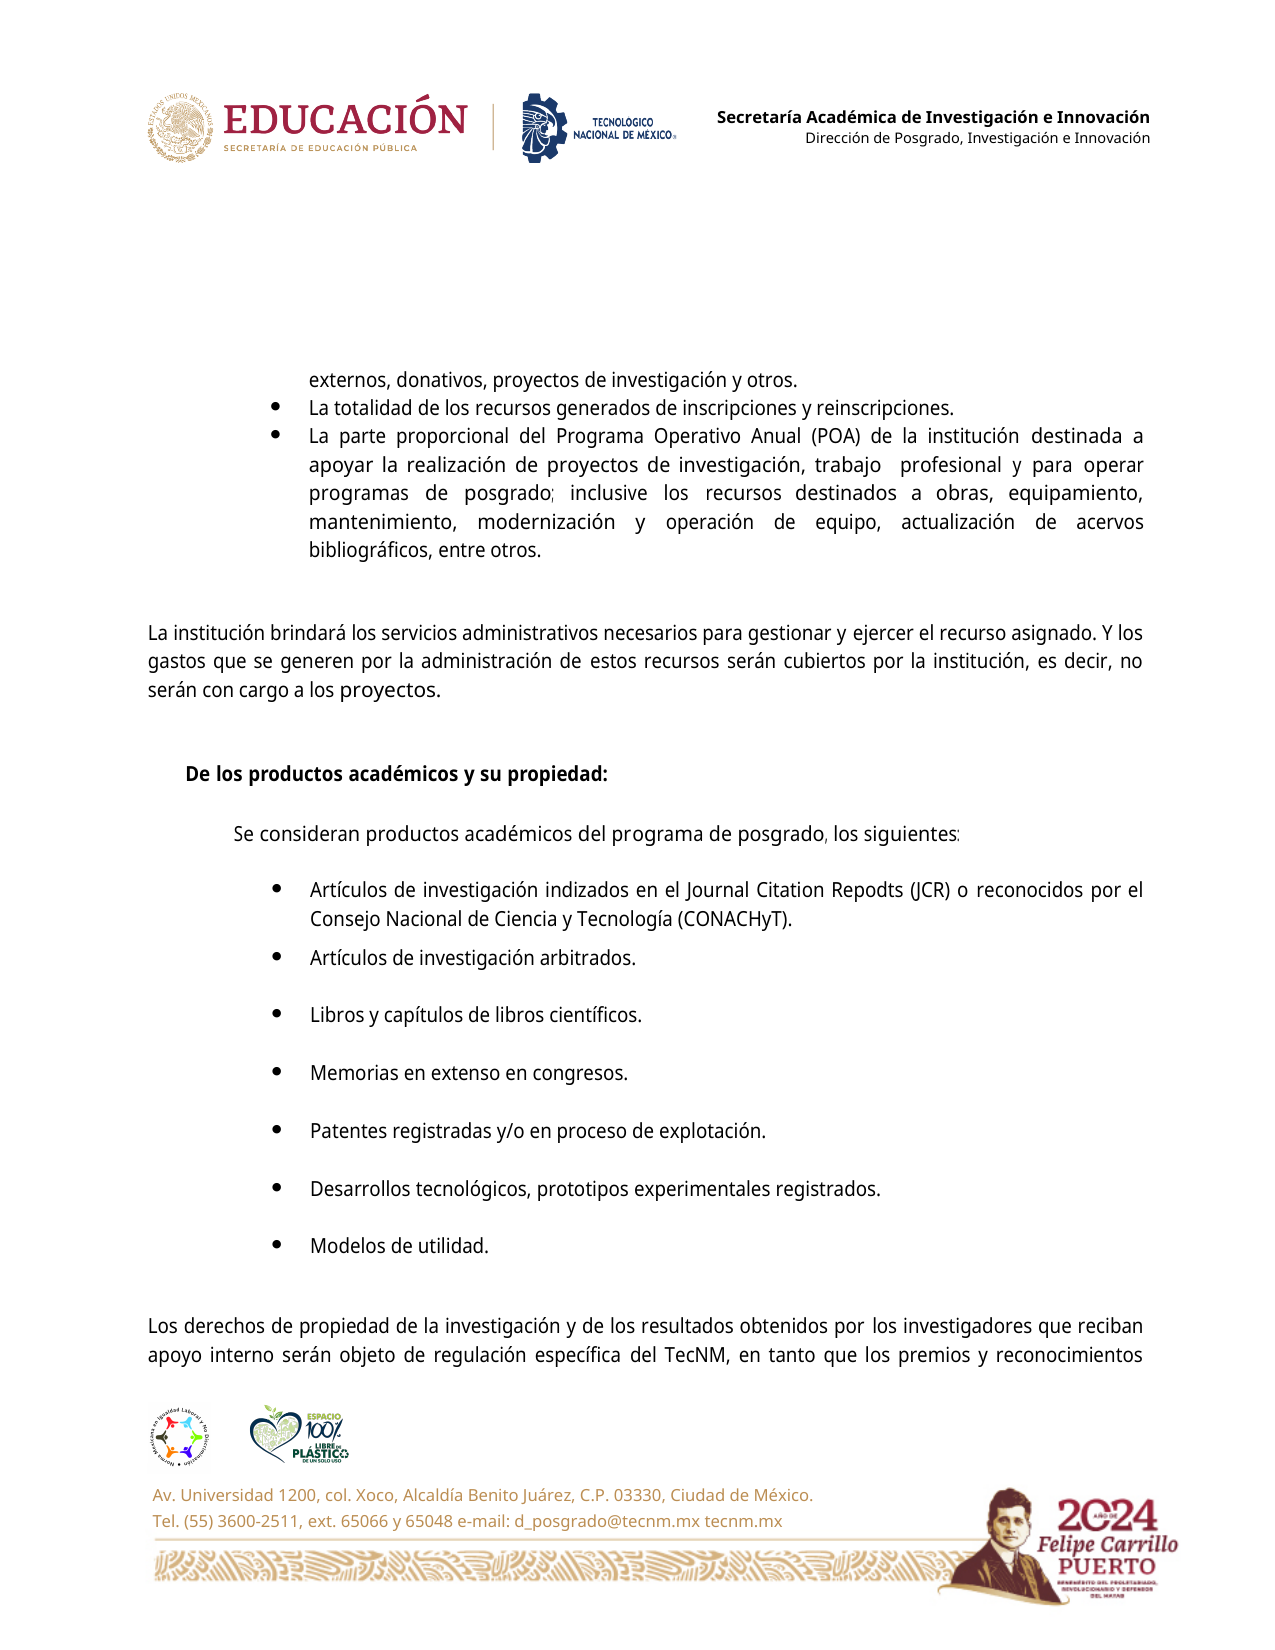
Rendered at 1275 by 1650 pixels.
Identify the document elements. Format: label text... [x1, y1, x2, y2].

list La parte proporcional del Programa Operativo Anual (POA) de la institución destinada a apoyar la realización de proyectos de investigación, trabajo profesional y para operar programas de posgrado; inclusive los recursos destinados a obras, equipamiento, mantenimiento, modernización y operación de equipo, actualización de acervos bibliográficos, entre otros. [271, 422, 1144, 564]
text La institución brindará los servicios administrativos necesarios para gestionar y ejercer el recurso asignado. Y los gastos que se generen por la administración de estos recursos serán cubiertos por la institución, es decir, no serán con cargo a los proyectos. [148, 618, 1143, 703]
text Se consideran productos académicos del programa de posgrado, los siguientes: [234, 819, 1157, 847]
picture [37, 1402, 1275, 1650]
list La totalidad de los recursos generados de inscripciones y reinscripciones. [271, 393, 1157, 422]
list Los recursos generados y gestionados por los propios programas, derivados de servicios externos, donativos, proyectos de investigación y otros. [271, 365, 1143, 393]
list Memorias en extenso en congresos. [272, 1058, 1157, 1087]
list Modelos de utilidad. [272, 1232, 1157, 1260]
list Patentes registradas y/o en proceso de explotación. [272, 1116, 1157, 1144]
list Desarrollos tecnológicos, prototipos experimentales registrados. [272, 1174, 1157, 1202]
text De los productos académicos y su propiedad: [185, 759, 1157, 788]
list Libros y capítulos de libros científicos. [272, 1001, 1157, 1029]
picture [147, 93, 677, 163]
list Artículos de investigación arbitrados. [272, 943, 1157, 971]
list Artículos de investigación indizados en el Journal Citation Repodts (JCR) o reconocidos por el Consejo Nacional de Ciencia y Tecnología (CONACHyT). [272, 876, 1143, 932]
